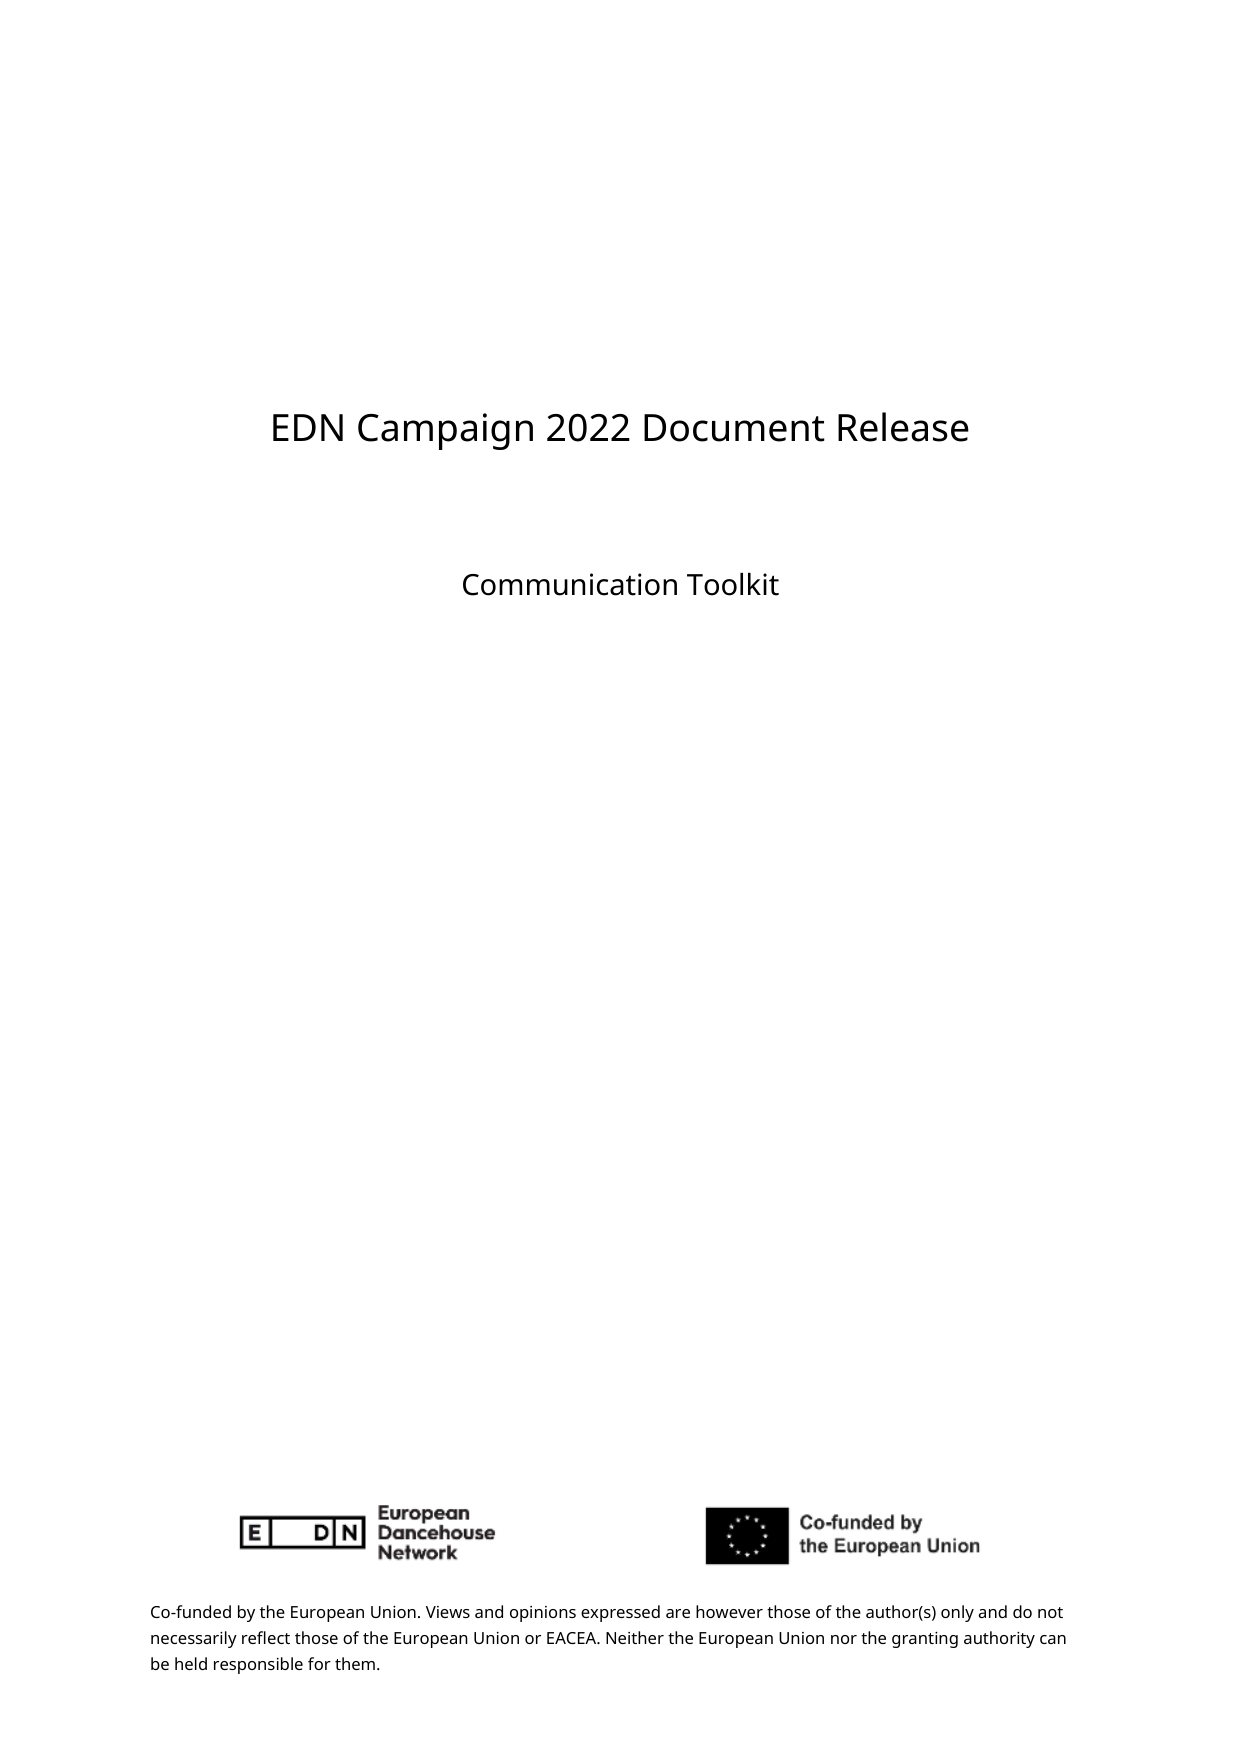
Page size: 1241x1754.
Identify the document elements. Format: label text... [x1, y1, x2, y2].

picture [209, 1470, 1031, 1597]
text EDN Campaign 2022 Document Release [150, 402, 1090, 453]
text Communication Toolkit [150, 564, 1090, 604]
